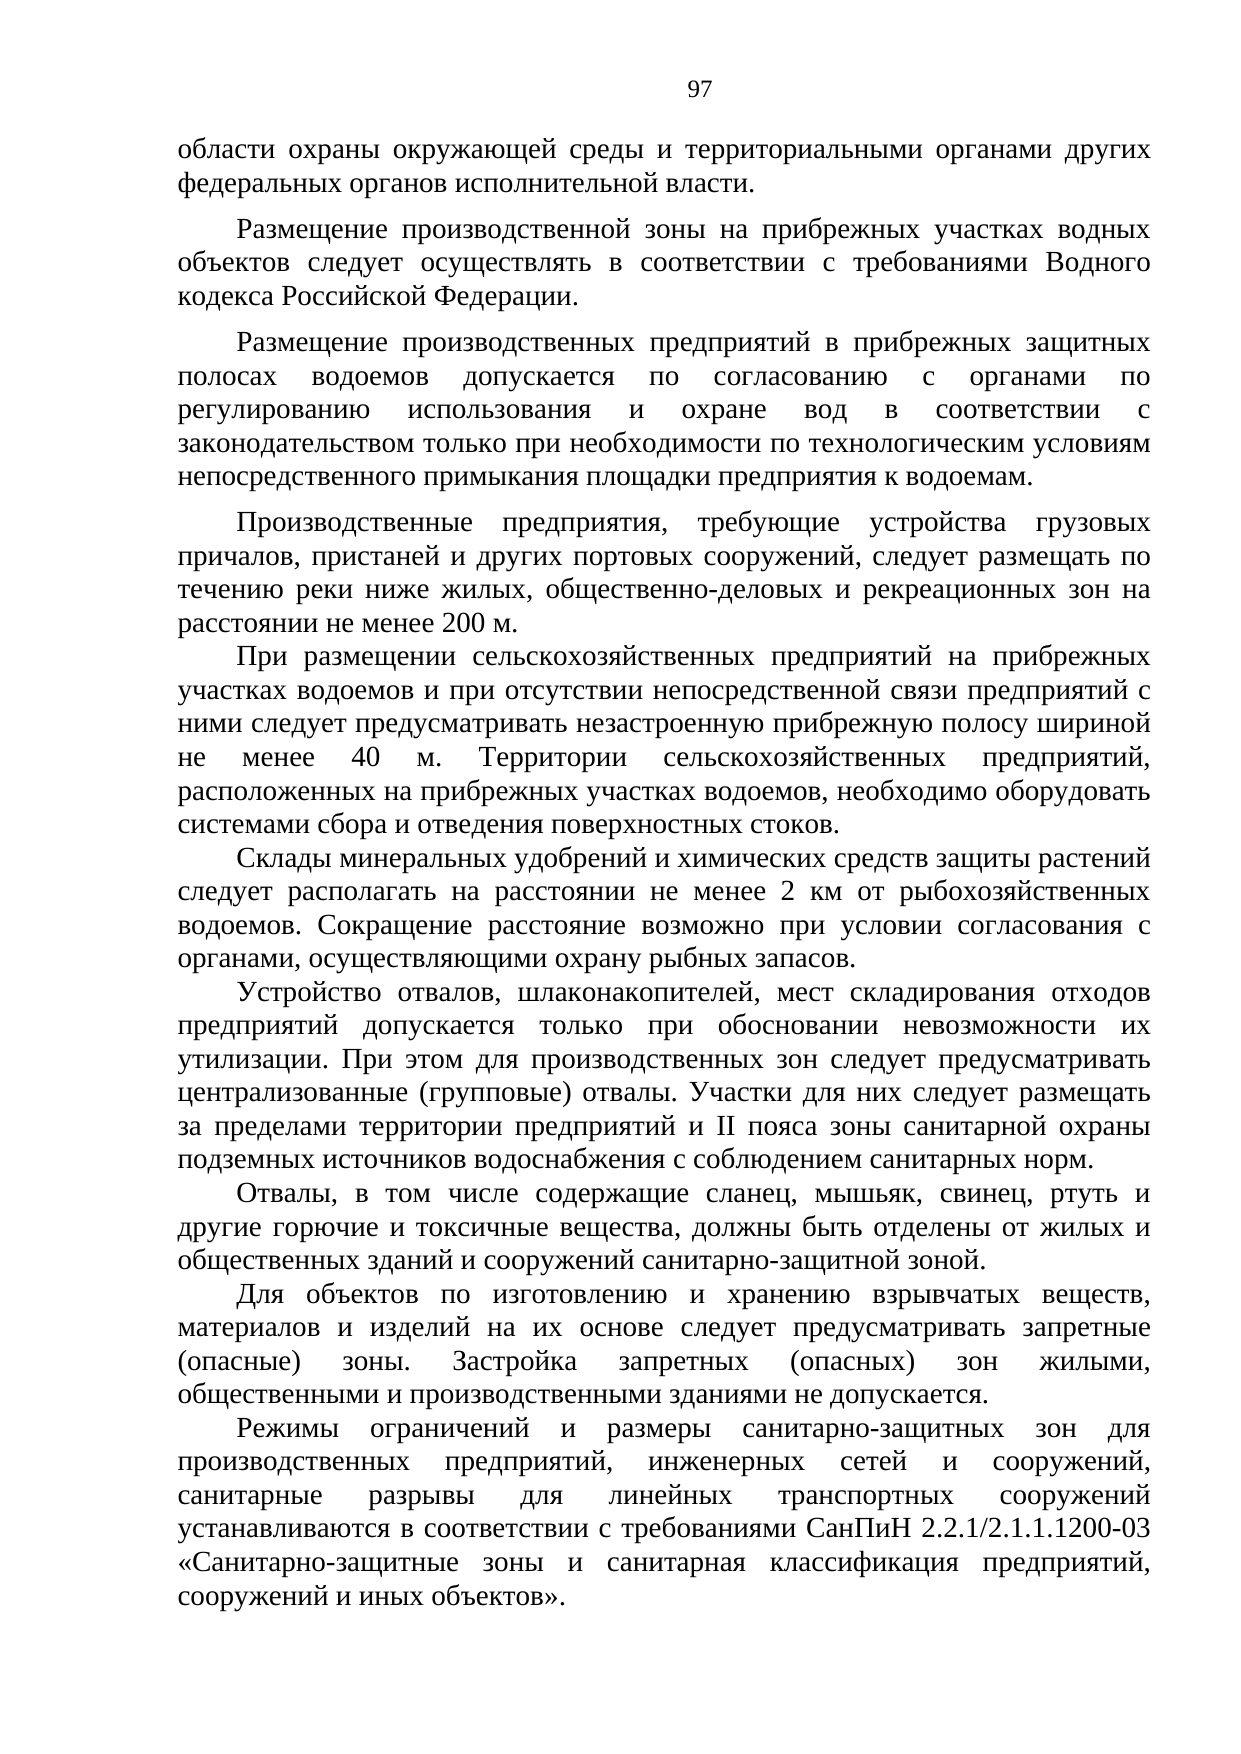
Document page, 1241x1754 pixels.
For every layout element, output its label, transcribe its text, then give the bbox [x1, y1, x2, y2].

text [177, 131, 1152, 198]
text При размещении сельскохозяйственных предприятий на прибрежных участках водоемов и при отсутствии непосредственной связи предприятий с ними следует предусматривать незастроенную прибрежную полосу шириной не менее 40 м. Территории сельскохозяйственных предприятий, расположенных на прибрежных участках водоемов, необходимо оборудовать системами сбора и отведения поверхностных стоков. [177, 638, 1152, 840]
text Размещение производственной зоны на прибрежных участках водных объектов следует осуществлять в соответствии с требованиями Водного кодекса Российской Федерации. [177, 211, 1152, 312]
text Для объектов по изготовлению и хранению взрывчатых веществ, материалов и изделий на их основе следует предусматривать запретные (опасные) зоны. Застройка запретных (опасных) зон жилыми, общественными и производственными зданиями не допускается. [177, 1276, 1152, 1410]
text Размещение производственных предприятий в прибрежных защитных полосах водоемов допускается по согласованию с органами по регулированию использования и охране вод в соответствии с законодательством только при необходимости по технологическим условиям непосредственного примыкания площадки предприятия к водоемам. [177, 324, 1152, 492]
text Отвалы, в том числе содержащие сланец, мышьяк, свинец, ртуть и другие горючие и токсичные вещества, должны быть отделены от жилых и общественных зданий и сооружений санитарно-защитной зоной. [177, 1175, 1152, 1276]
text Производственные предприятия, требующие устройства грузовых причалов, пристаней и других портовых сооружений, следует размещать по течению реки ниже жилых, общественно-деловых и рекреационных зон на расстоянии не менее 200 м. [177, 504, 1152, 638]
text Режимы ограничений и размеры санитарно-защитных зон для производственных предприятий, инженерных сетей и сооружений, санитарные разрывы для линейных транспортных сооружений устанавливаются в соответствии с требованиями СанПиН 2.2.1/2.1.1.1200-03 «Санитарно-защитные зоны и санитарная классификация предприятий, сооружений и иных объектов». [177, 1410, 1152, 1611]
text Склады минеральных удобрений и химических средств защиты растений следует располагать на расстоянии не менее 2 км от рыбохозяйственных водоемов. Сокращение расстояние возможно при условии согласования с органами, осуществляющими охрану рыбных запасов. [177, 840, 1152, 974]
text Устройство отвалов, шлаконакопителей, мест складирования отходов предприятий допускается только при обосновании невозможности их утилизации. При этом для производственных зон следует предусматривать централизованные (групповые) отвалы. Участки для них следует размещать за пределами территории предприятий и II пояса зоны санитарной охраны подземных источников водоснабжения с соблюдением санитарных норм. [177, 974, 1152, 1175]
